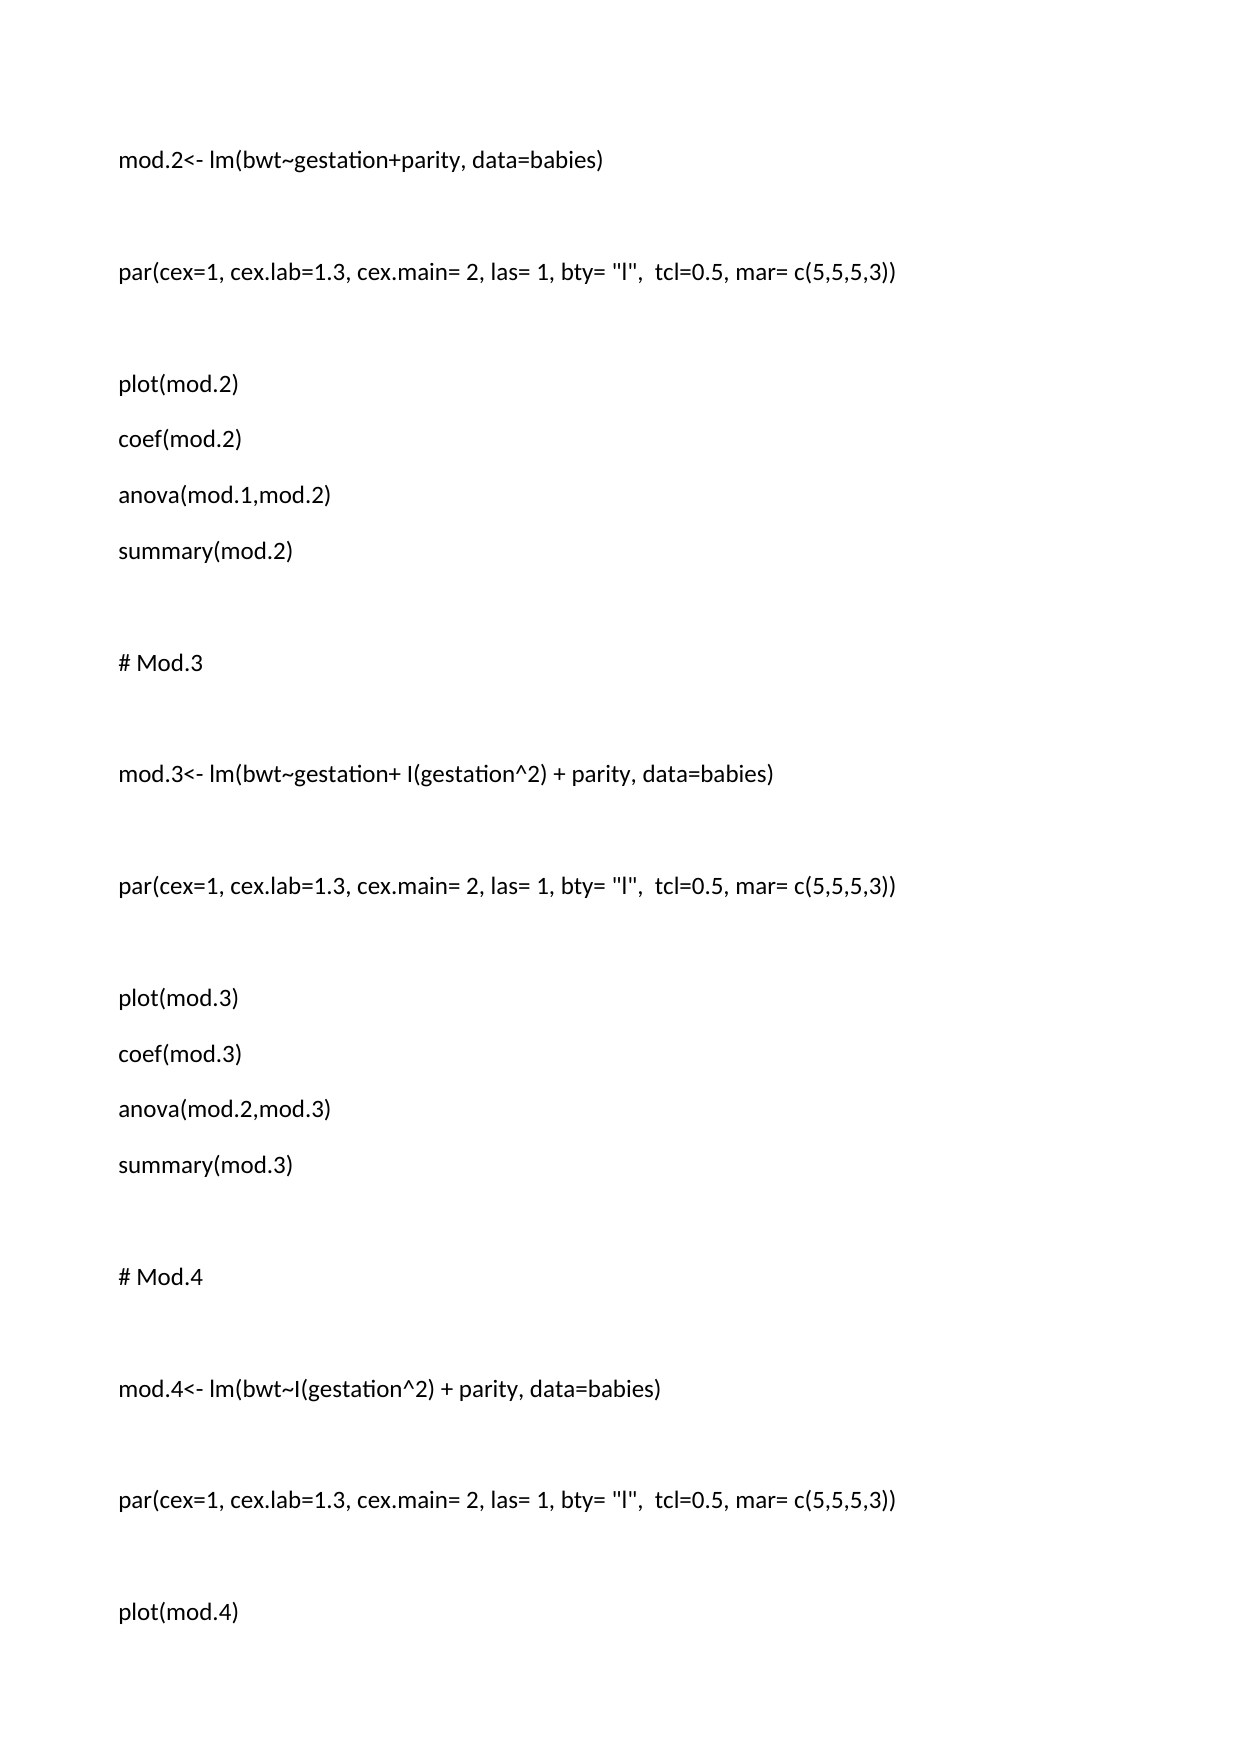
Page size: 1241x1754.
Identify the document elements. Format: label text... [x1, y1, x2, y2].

text summary(mod.3) [118, 1149, 1122, 1180]
text anova(mod.2,mod.3) [118, 1094, 1122, 1124]
text anova(mod.1,mod.2) [118, 479, 1122, 510]
text summary(mod.2) [118, 535, 1122, 566]
text plot(mod.3) [118, 982, 1122, 1012]
text mod.2<- lm(bwt~gestation+parity, data=babies) [118, 144, 1122, 175]
text par(cex=1, cex.lab=1.3, cex.main= 2, las= 1, bty= "l", tcl=0.5, mar= c(5,5,5,3)) [118, 870, 1122, 901]
text plot(mod.4) [118, 1596, 1122, 1627]
text plot(mod.2) [118, 368, 1122, 398]
text par(cex=1, cex.lab=1.3, cex.main= 2, las= 1, bty= "l", tcl=0.5, mar= c(5,5,5,3)) [118, 1484, 1122, 1515]
text coef(mod.3) [118, 1038, 1122, 1068]
text # Mod.4 [118, 1261, 1122, 1292]
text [118, 256, 1122, 287]
text mod.3<- lm(bwt~gestation+ I(gestation^2) + parity, data=babies) [118, 759, 1122, 789]
text mod.4<- lm(bwt~I(gestation^2) + parity, data=babies) [118, 1373, 1122, 1403]
text # Mod.3 [118, 647, 1122, 677]
text coef(mod.2) [118, 424, 1122, 454]
